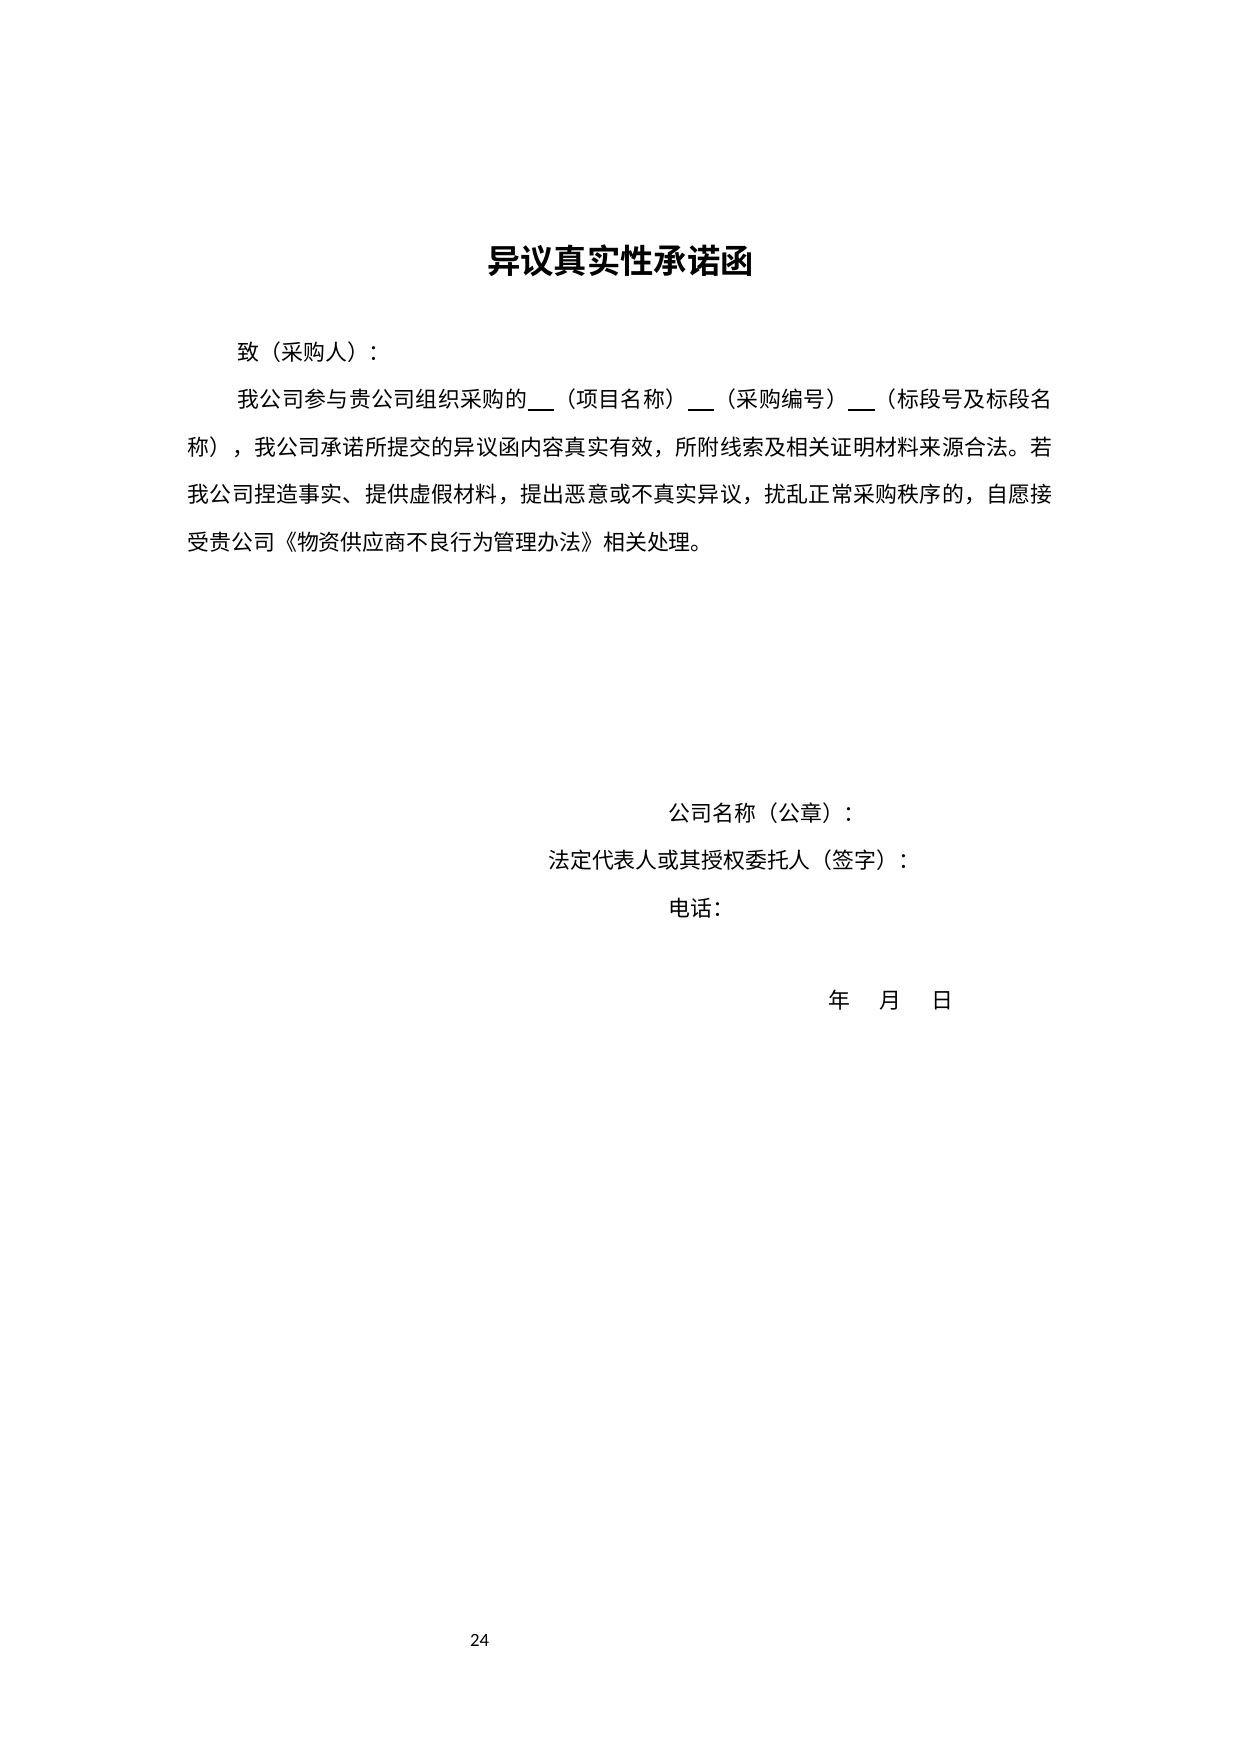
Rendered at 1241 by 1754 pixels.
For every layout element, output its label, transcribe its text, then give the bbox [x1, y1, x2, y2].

text 公司名称（公章）： [187, 796, 1053, 827]
text 法定代表人或其授权委托人（签字）： [187, 843, 1053, 875]
text 致（采购人）： [187, 334, 1053, 366]
text 电话： [187, 891, 1053, 922]
text 异议真实性承诺函 [187, 227, 1053, 292]
text 年 月 日 [187, 983, 953, 1015]
text 我公司参与贵公司组织采购的 （项目名称） （采购编号） （标段号及标段名称），我公司承诺所提交的异议函内容真实有效，所附线索及相关证明材料来源合法。若我公司捏造事实、提供虚假材料，提出恶意或不真实异议，扰乱正常采购秩序的，自愿接受贵公司《物资供应商不良行为管理办法》相关处理。 [187, 382, 1053, 556]
